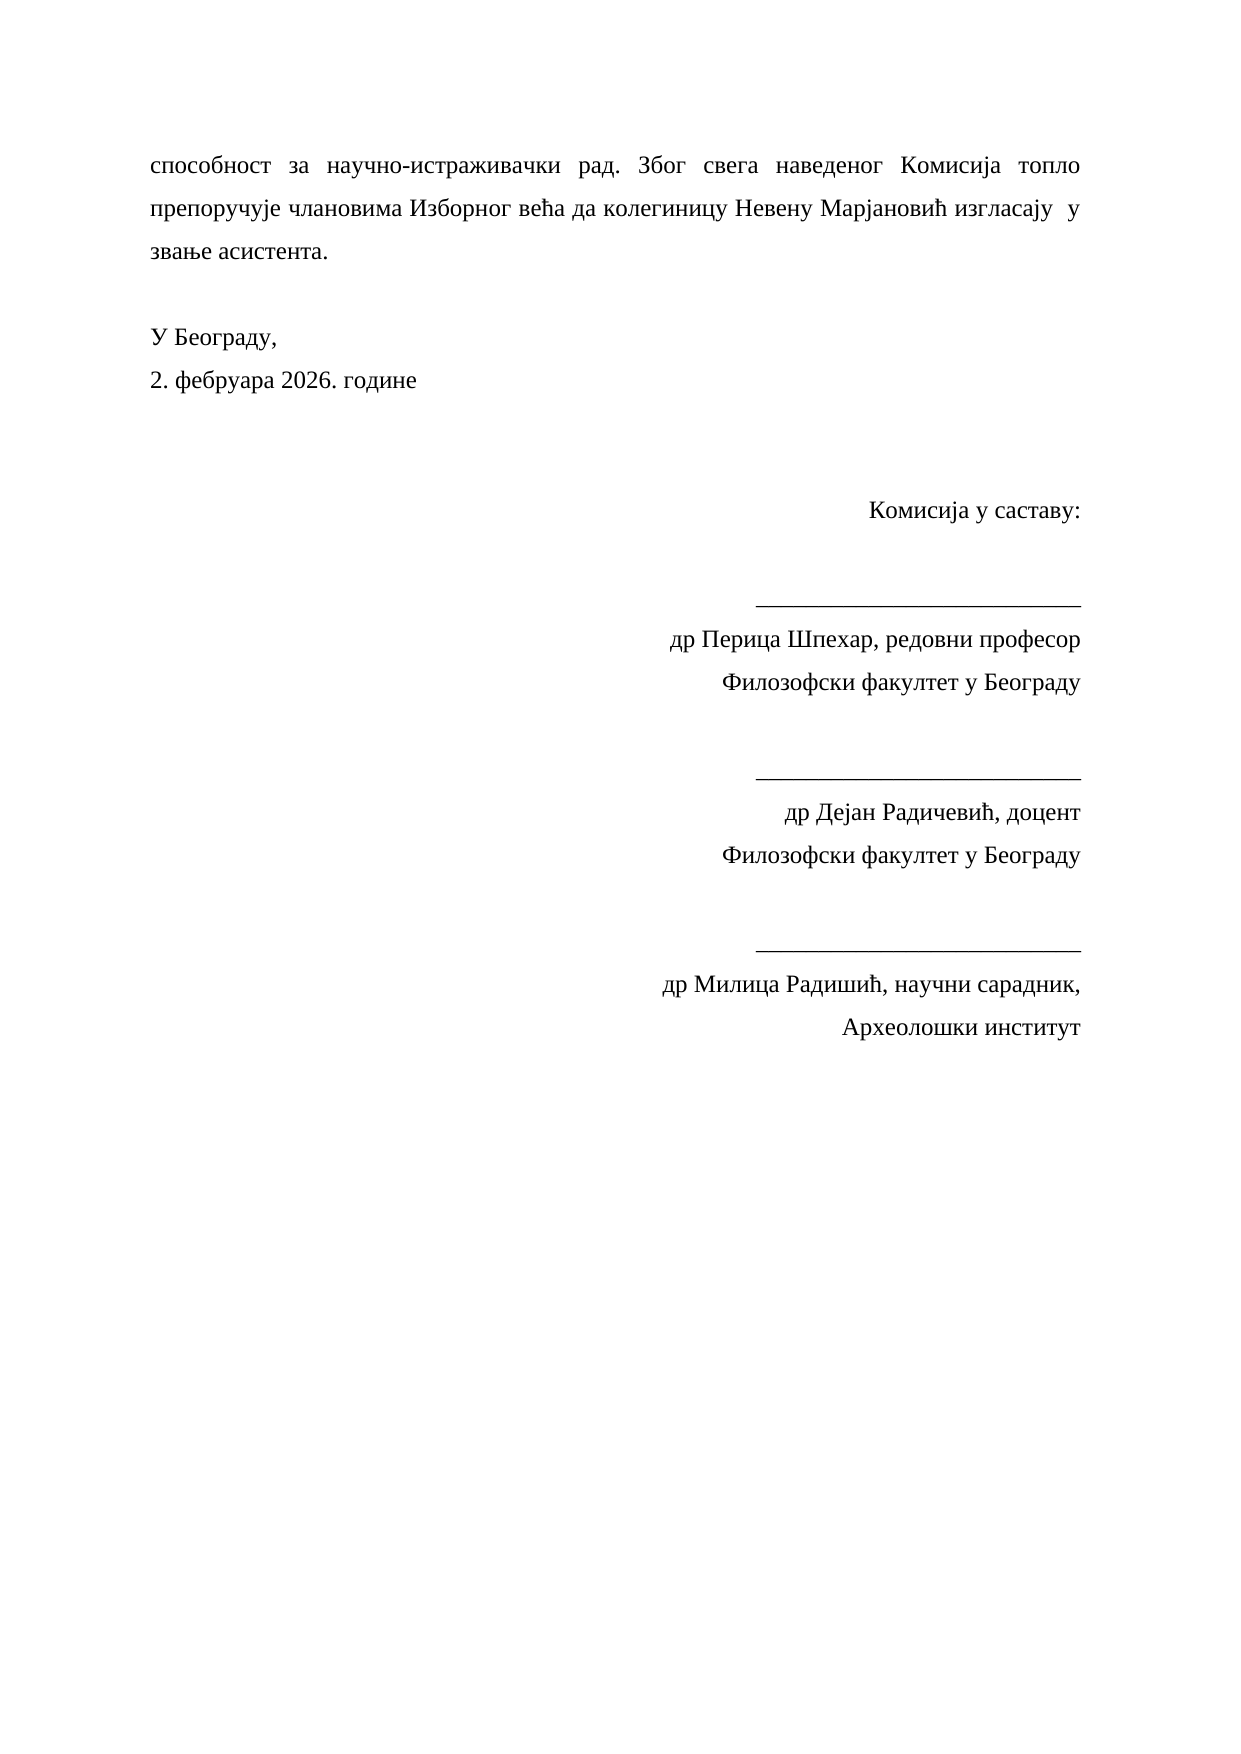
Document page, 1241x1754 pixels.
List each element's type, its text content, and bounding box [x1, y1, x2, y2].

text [150, 150, 1081, 265]
table_header Комисија у саставу: __________________________ др Перица Шпехар, редовни професор Филозофски факултет у Београду __________________________ др Дејан Радичевић, доцент Филозофски факултет у Београду __________________________ др Милица Радишић, научни сарадник, Археолошки институт [485, 323, 1092, 1054]
table_header У Београду, 2. фебруара 2026. године [139, 323, 485, 1054]
